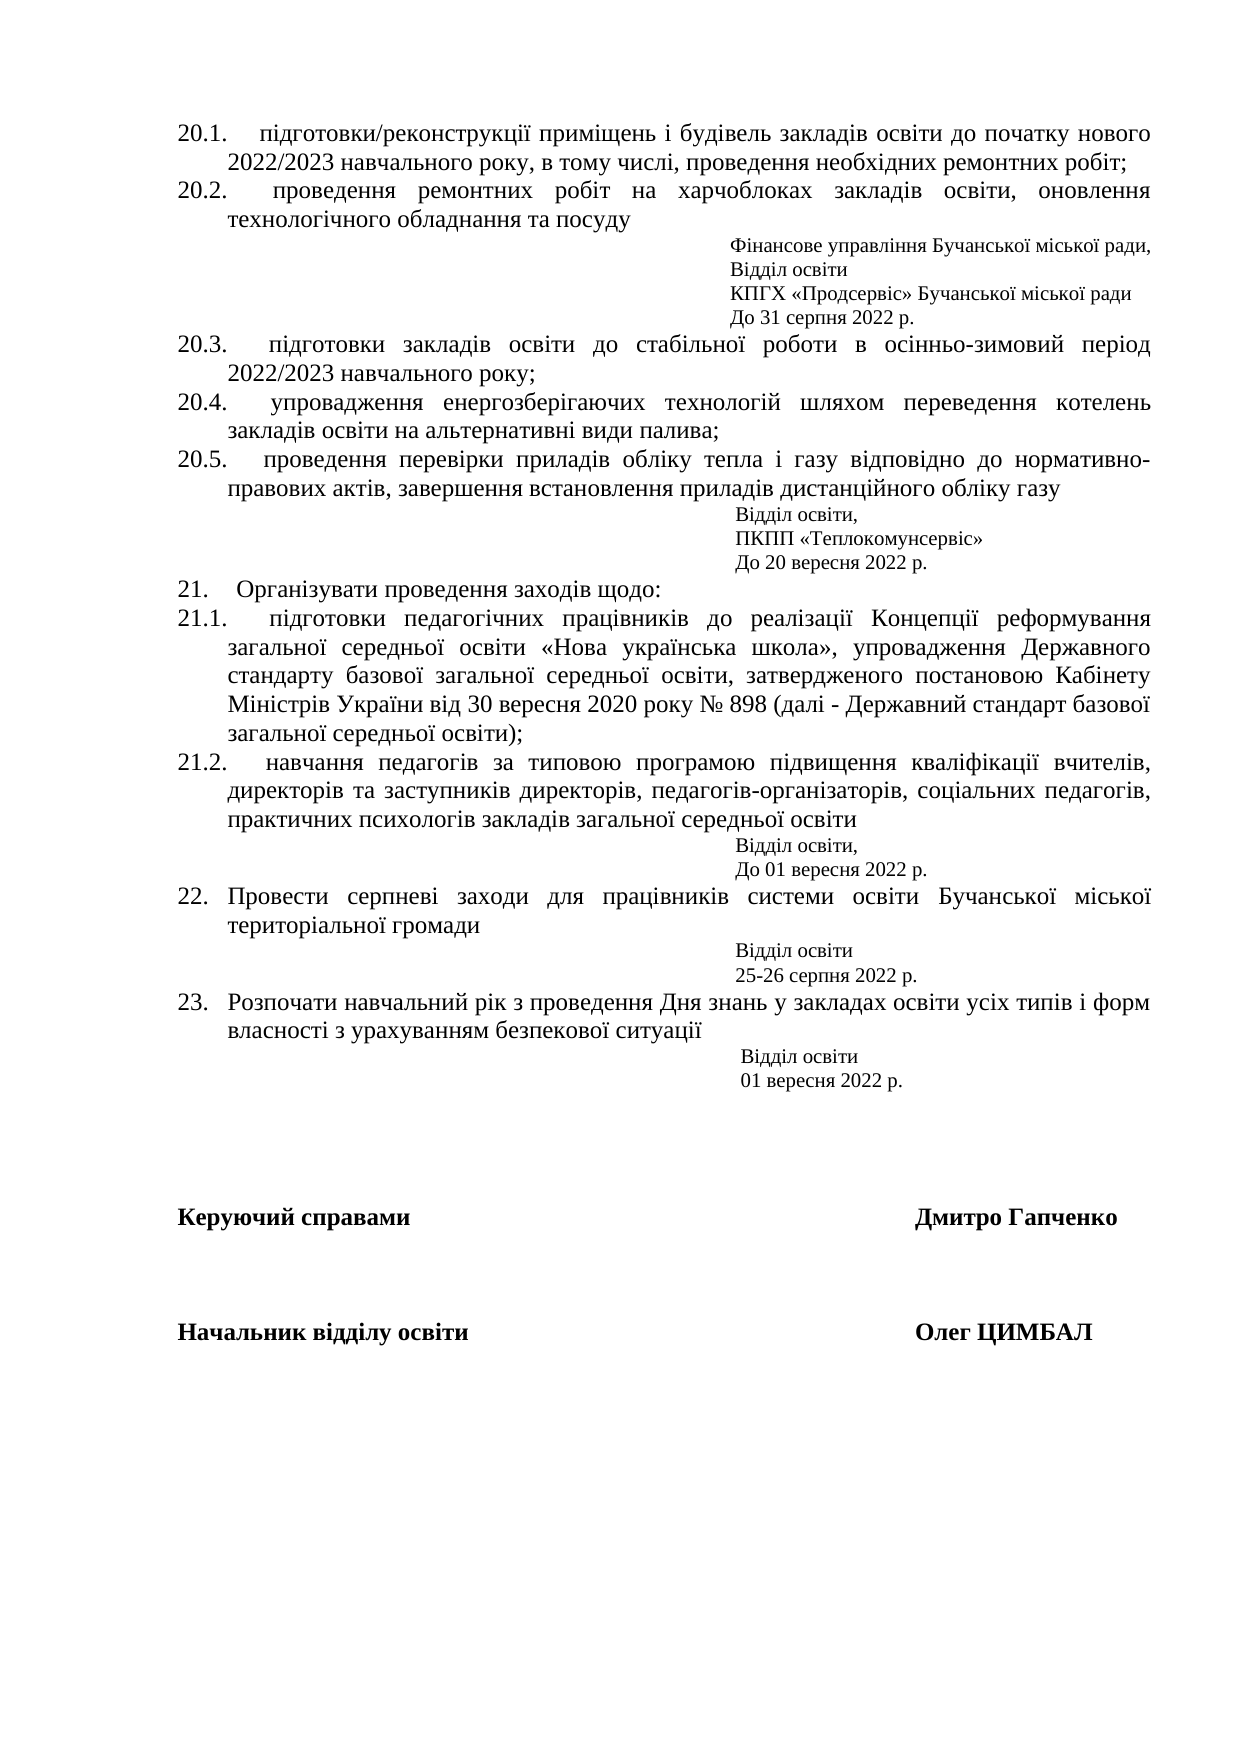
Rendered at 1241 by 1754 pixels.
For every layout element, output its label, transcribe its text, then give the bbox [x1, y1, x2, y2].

list підготовки/реконструкції приміщень і будівель закладів освіти до початку нового 2022/2023 навчального року, в тому числі, проведення необхідних ремонтних робіт; [177, 118, 1152, 176]
list Розпочати навчальний рік з проведення Дня знань у закладах освіти усіх типів і форм власності з урахуванням безпекової ситуації [177, 987, 1152, 1044]
text Фінансове управління Бучанської міської ради, [693, 233, 1152, 257]
text Відділ освіти, [693, 833, 1152, 857]
text Відділ освіти [693, 938, 1152, 962]
text Відділ освіти [693, 1044, 1152, 1068]
list проведення перевірки приладів обліку тепла і газу відповідно до нормативно-правових актів, завершення встановлення приладів дистанційного обліку газу [177, 444, 1152, 502]
text 25-26 серпня 2022 р. [693, 962, 1152, 987]
list підготовки закладів освіти до стабільної роботи в осінньо-зимовий період 2022/2023 навчального року; [177, 329, 1152, 387]
text Відділ освіти, [693, 502, 1152, 526]
text Керуючий справами Дмитро Гапченко [177, 1202, 1152, 1231]
list Організувати проведення заходів щодо: [177, 574, 1152, 603]
list проведення ремонтних робіт на харчоблоках закладів освіти, оновлення технологічного обладнання та посуду [177, 176, 1152, 233]
list Провести серпневі заходи для працівників системи освіти Бучанської міської територіальної громади [177, 881, 1152, 938]
text До 31 серпня 2022 р. [693, 305, 1152, 329]
list навчання педагогів за типовою програмою підвищення кваліфікації вчителів, директорів та заступників директорів, педагогів-організаторів, соціальних педагогів, практичних психологів закладів загальної середньої освіти [177, 747, 1152, 833]
list підготовки педагогічних працівників до реалізації Концепції реформування загальної середньої освіти «Нова українська школа», упровадження Державного стандарту базової загальної середньої освіти, затвердженого постановою Кабінету Міністрів України від 30 вересня 2020 року № 898 (далі - Державний стандарт базової загальної середньої освіти); [177, 603, 1152, 747]
text До 20 вересня 2022 р. [693, 550, 1152, 574]
list упровадження енергозберігаючих технологій шляхом переведення котелень закладів освіти на альтернативні види палива; [177, 387, 1152, 444]
text КПГХ «Продсервіс» Бучанської міської ради [657, 281, 1152, 305]
text ПКПП «Теплокомунсервіс» [693, 526, 1152, 550]
text 01 вересня 2022 р. [693, 1068, 1152, 1092]
text Відділ освіти [693, 257, 1152, 281]
text Начальник відділу освіти Олег ЦИМБАЛ [177, 1317, 1152, 1346]
text До 01 вересня 2022 р. [693, 857, 1152, 881]
